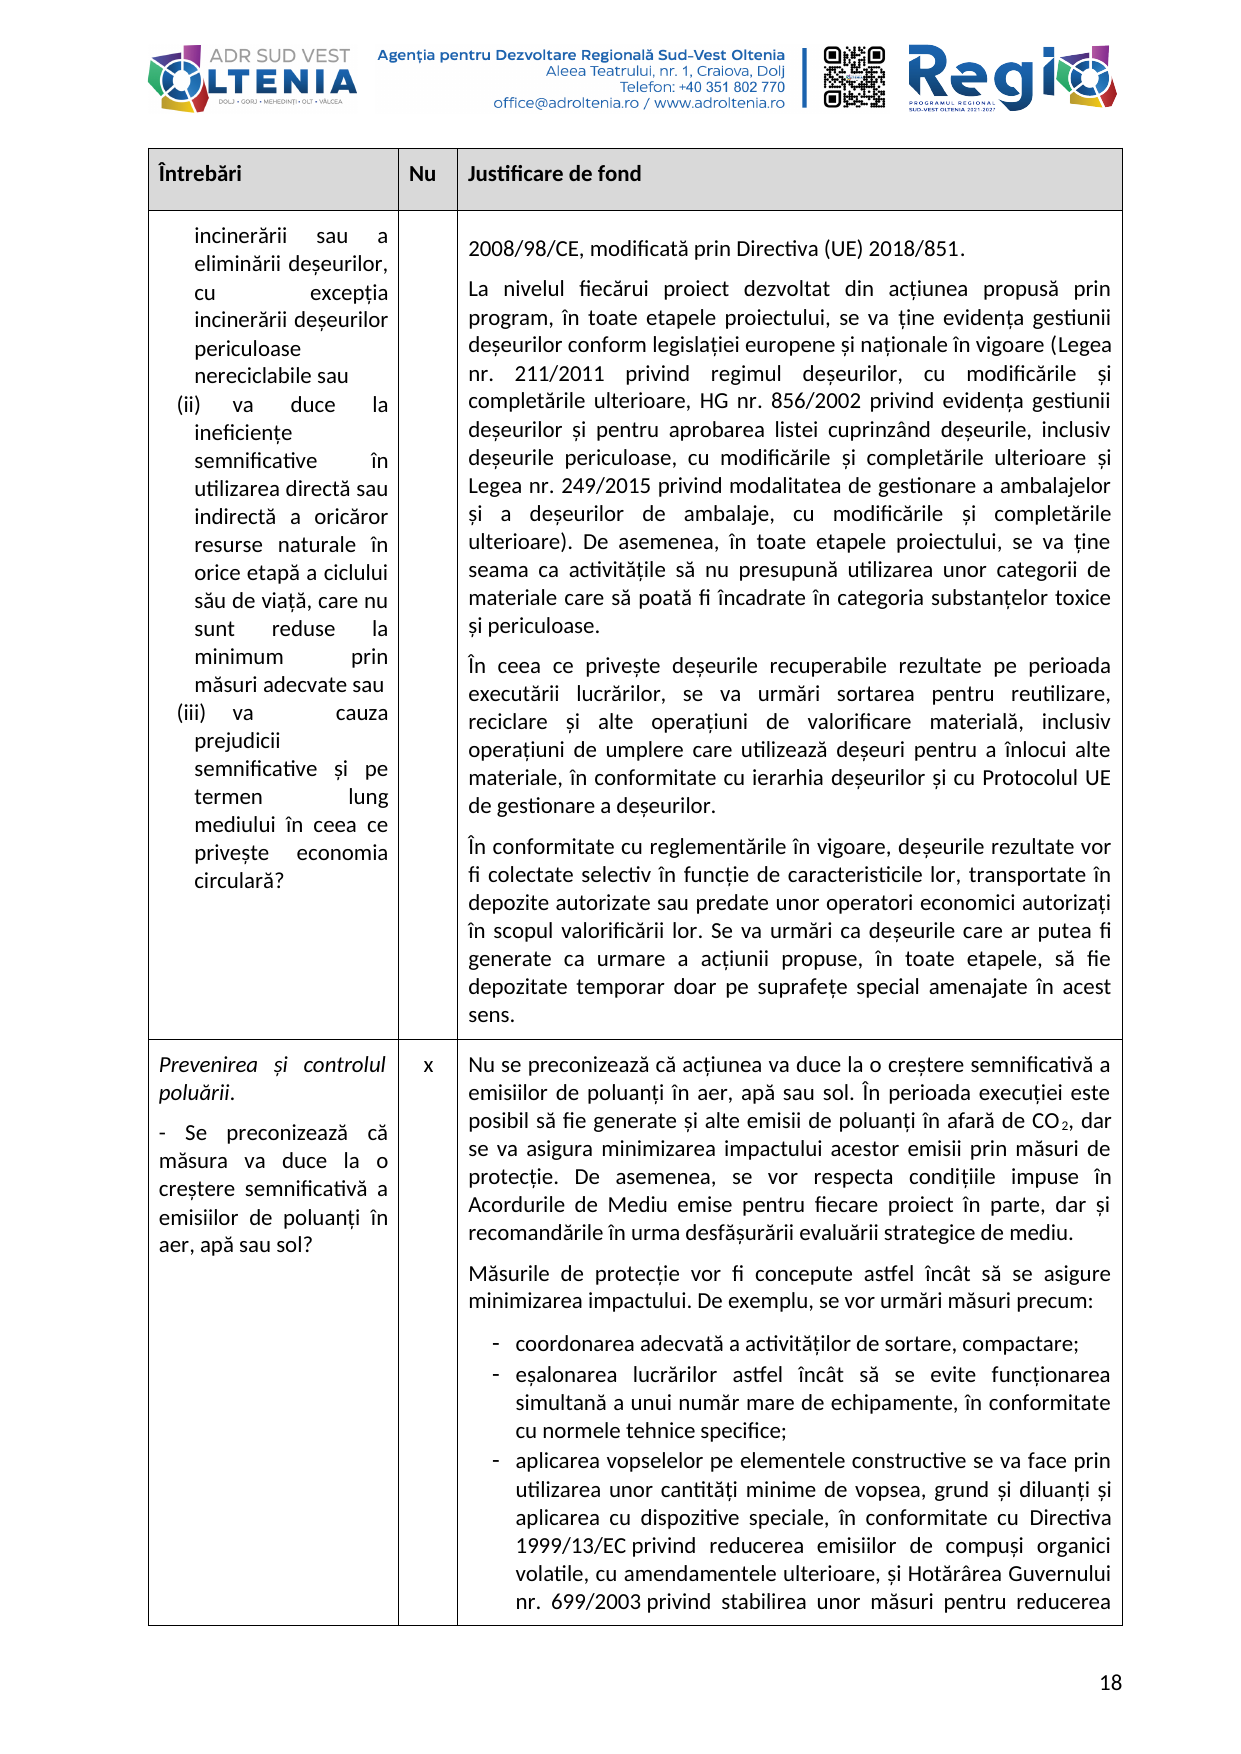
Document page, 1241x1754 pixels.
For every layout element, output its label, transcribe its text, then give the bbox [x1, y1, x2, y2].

table_header Întrebări [149, 149, 398, 210]
table_cell x [399, 211, 457, 1038]
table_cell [149, 1040, 398, 1625]
picture [375, 44, 890, 114]
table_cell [458, 211, 1122, 1038]
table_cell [149, 211, 398, 1038]
table_header Justificare de fond [458, 149, 1122, 210]
picture [147, 44, 358, 114]
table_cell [458, 1040, 1122, 1625]
picture [907, 44, 1118, 114]
table_cell x [399, 1040, 457, 1625]
table_header Nu [399, 149, 457, 210]
